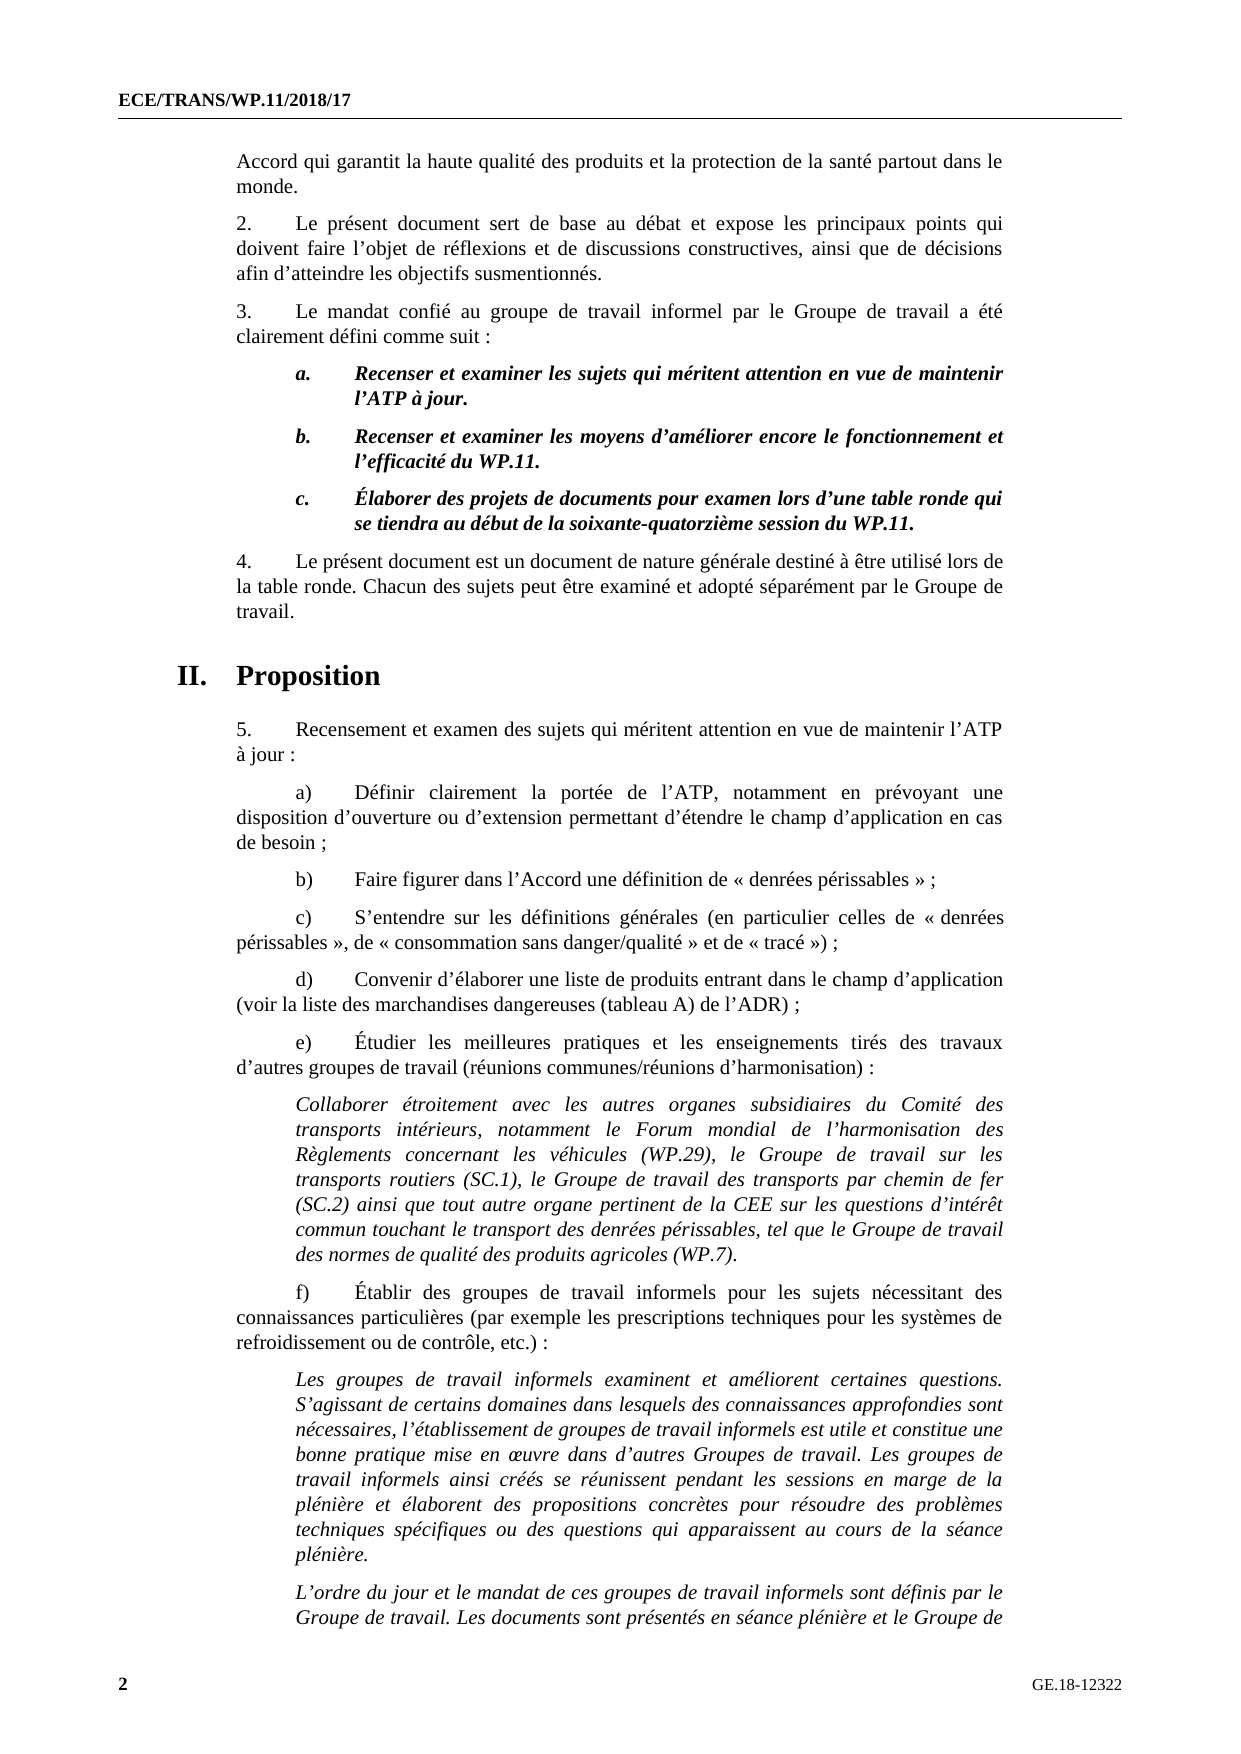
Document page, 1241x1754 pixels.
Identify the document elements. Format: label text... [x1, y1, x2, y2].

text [295, 1579, 1004, 1629]
text b. Recenser et examiner les moyens d’améliorer encore le fonctionnement et l’efficacité du WP.11. [295, 423, 1004, 473]
text Les groupes de travail informels examinent et améliorent certaines questions. S’agissant de certains domaines dans lesquels des connaissances approfondies sont nécessaires, l’établissement de groupes de travail informels est utile et constitue une bonne pratique mise en œuvre dans d’autres Groupes de travail. Les groupes de travail informels ainsi créés se réunissent pendant les sessions en marge de la plénière et élaborent des propositions concrètes pour résoudre des problèmes techniques spécifiques ou des questions qui apparaissent au cours de la séance plénière. [295, 1366, 1004, 1566]
text II. Proposition [118, 660, 1004, 691]
text c. Élaborer des projets de documents pour examen lors d’une table ronde qui se tiendra au début de la soixante-quatorzième session du WP.11. [295, 485, 1004, 535]
text 3. Le mandat confié au groupe de travail informel par le Groupe de travail a été clairement défini comme suit : [236, 298, 1004, 348]
text c) S’entendre sur les définitions générales (en particulier celles de « denrées périssables », de « consommation sans danger/qualité » et de « tracé ») ; [236, 904, 1004, 954]
text d) Convenir d’élaborer une liste de produits entrant dans le champ d’application (voir la liste des marchandises dangereuses (tableau A) de l’ADR) ; [236, 966, 1004, 1016]
text b) Faire figurer dans l’Accord une définition de « denrées périssables » ; [236, 866, 1004, 891]
text 4. Le présent document est un document de nature générale destiné à être utilisé lors de la table ronde. Chacun des sujets peut être examiné et adopté séparément par le Groupe de travail. [236, 548, 1004, 623]
text 5. Recensement et examen des sujets qui méritent attention en vue de maintenir l’ATP à jour : [236, 716, 1004, 766]
text e) Étudier les meilleures pratiques et les enseignements tirés des travaux d’autres groupes de travail (réunions communes/réunions d’harmonisation) : [236, 1029, 1004, 1079]
text a) Définir clairement la portée de l’ATP, notamment en prévoyant une disposition d’ouverture ou d’extension permettant d’étendre le champ d’application en cas de besoin ; [236, 779, 1004, 854]
text a. Recenser et examiner les sujets qui méritent attention en vue de maintenir l’ATP à jour. [295, 360, 1004, 410]
text Collaborer étroitement avec les autres organes subsidiaires du Comité des transports intérieurs, notamment le Forum mondial de l’harmonisation des Règlements concernant les véhicules (WP.29), le Groupe de travail sur les transports routiers (SC.1), le Groupe de travail des transports par chemin de fer (SC.2) ainsi que tout autre organe pertinent de la CEE sur les questions d’intérêt commun touchant le transport des denrées périssables, tel que le Groupe de travail des normes de qualité des produits agricoles (WP.7). [295, 1091, 1004, 1266]
text f) Établir des groupes de travail informels pour les sujets nécessitant des connaissances particulières (par exemple les prescriptions techniques pour les systèmes de refroidissement ou de contrôle, etc.) : [236, 1279, 1004, 1354]
text 2. Le présent document sert de base au débat et expose les principaux points qui doivent faire l’objet de réflexions et de discussions constructives, ainsi que de décisions afin d’atteindre les objectifs susmentionnés. [236, 210, 1004, 285]
